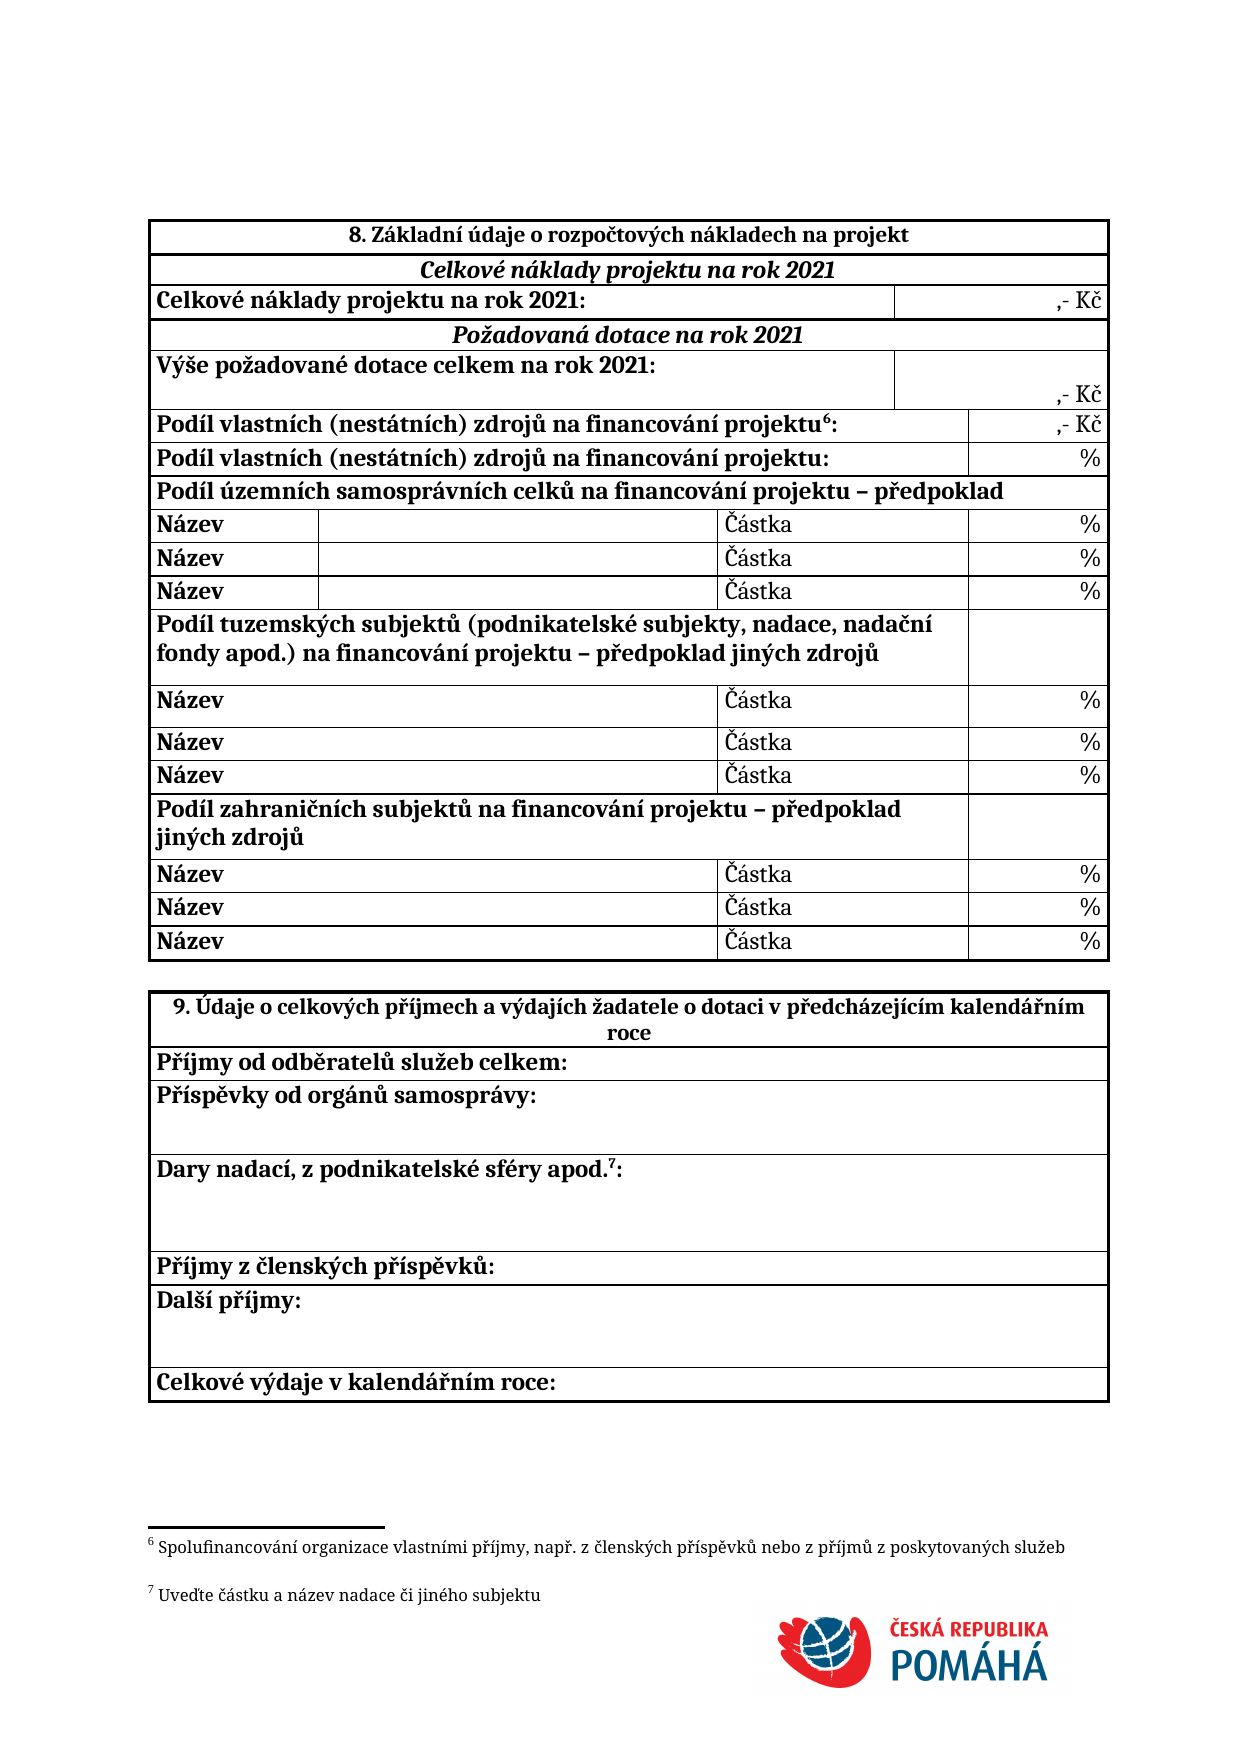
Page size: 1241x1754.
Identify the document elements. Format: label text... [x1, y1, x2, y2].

table_cell Částka [718, 893, 968, 925]
table_cell Název [151, 543, 318, 575]
table_cell Název [151, 761, 717, 793]
table_cell Podíl územních samosprávních celků na financování projektu – předpoklad [151, 477, 1107, 508]
table_cell Název [151, 728, 717, 760]
table_cell Podíl tuzemských subjektů (podnikatelské subjekty, nadace, nadační fondy apod.) na financování projektu – předpoklad jiných zdrojů [151, 610, 968, 685]
table_cell Celkové náklady projektu na rok 2021 [151, 256, 1107, 284]
table_cell Výše požadované dotace celkem na rok 2021: [151, 351, 894, 408]
table_cell % [969, 893, 1107, 925]
table_cell ,- Kč [969, 410, 1107, 442]
table_cell % [969, 543, 1107, 575]
table_cell Název [151, 927, 717, 958]
table_cell Další příjmy: [151, 1286, 1107, 1367]
table_cell Částka [718, 927, 968, 958]
table_cell Částka [718, 577, 968, 608]
table_cell Částka [718, 860, 968, 892]
table_cell % [969, 761, 1107, 793]
table_cell Částka [718, 543, 968, 575]
table_cell Název [151, 686, 717, 726]
table_cell Název [151, 577, 318, 608]
table_cell Celkové výdaje v kalendářním roce: [151, 1368, 1107, 1400]
table_cell Podíl vlastních (nestátních) zdrojů na financování projektu: [151, 443, 968, 475]
table_header 9. Údaje o celkových příjmech a výdajích žadatele o dotaci v předcházejícím kalendářním roce [151, 994, 1107, 1046]
table_cell Podíl zahraničních subjektů na financování projektu – předpoklad jiných zdrojů [151, 795, 968, 858]
table_cell Částka [718, 686, 968, 726]
table_cell [969, 795, 1107, 858]
table_cell Částka [718, 728, 968, 760]
table_cell % [969, 860, 1107, 892]
table_header 8. Základní údaje o rozpočtových nákladech na projekt [151, 222, 1107, 252]
table_cell Příjmy z členských příspěvků: [151, 1252, 1107, 1284]
table_cell Název [151, 860, 717, 892]
picture [748, 1592, 1078, 1710]
table_cell ,- Kč [895, 351, 1107, 408]
table_cell Podíl vlastních (nestátních) zdrojů na financování projektu: [151, 410, 968, 442]
table_cell Částka [718, 761, 968, 793]
table_cell % [969, 510, 1107, 542]
table_cell Příjmy od odběratelů služeb celkem: [151, 1048, 1107, 1079]
table_cell Název [151, 510, 318, 542]
table_cell [319, 577, 717, 608]
table_cell % [969, 686, 1107, 726]
table_cell % [969, 443, 1107, 475]
table_cell ,- Kč [895, 286, 1107, 318]
table_cell Požadovaná dotace na rok 2021 [151, 321, 1107, 349]
table_cell Příspěvky od orgánů samosprávy: [151, 1081, 1107, 1153]
table_cell % [969, 577, 1107, 608]
table_cell [969, 610, 1107, 685]
table_cell [319, 543, 717, 575]
table_cell Částka [718, 510, 968, 542]
table_cell Název [151, 893, 717, 925]
table_cell Celkové náklady projektu na rok 2021: [151, 286, 894, 318]
table_cell Dary nadací, z podnikatelské sféry apod.: [151, 1155, 1107, 1251]
table_cell % [969, 927, 1107, 958]
table_cell % [969, 728, 1107, 760]
table_cell [319, 510, 717, 542]
